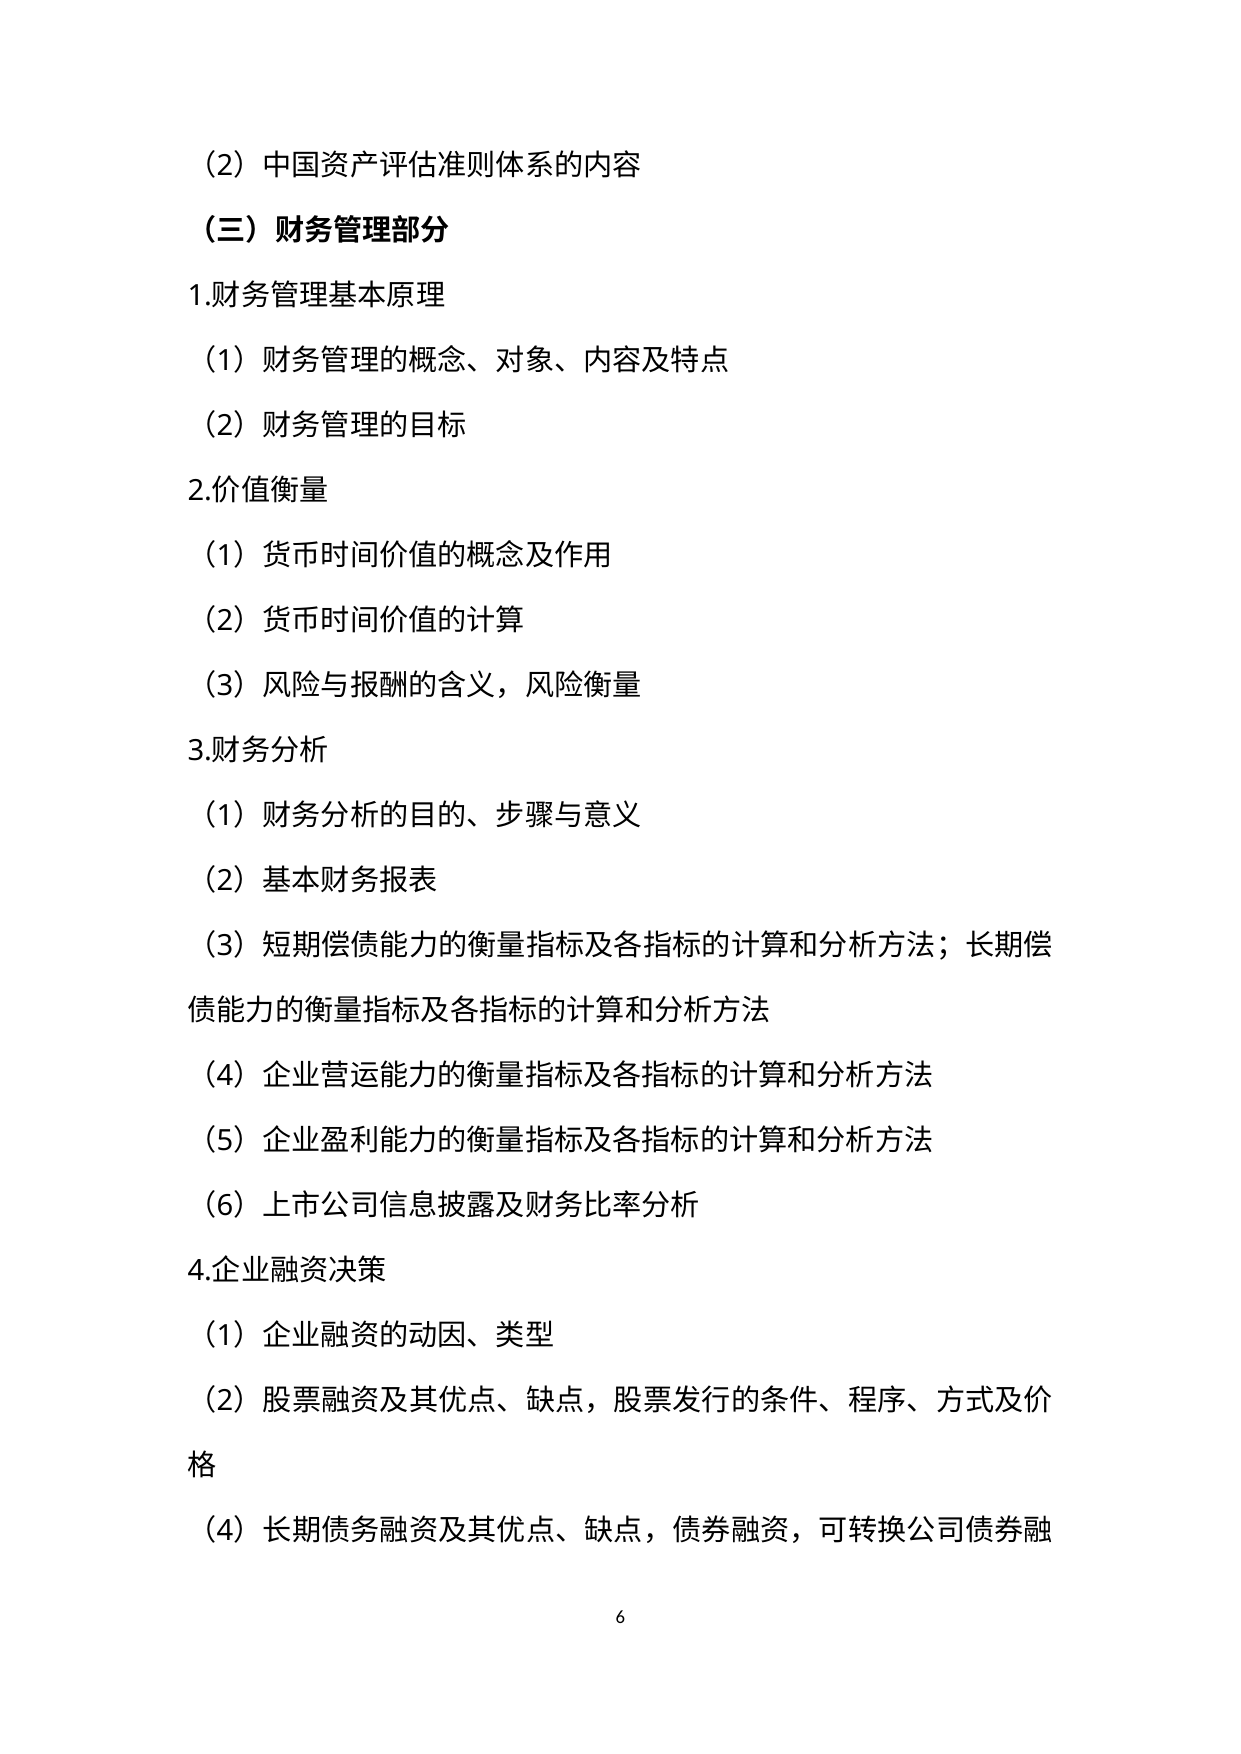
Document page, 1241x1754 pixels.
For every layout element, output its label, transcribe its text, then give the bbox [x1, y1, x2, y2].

text （4）企业营运能力的衡量指标及各指标的计算和分析方法 [187, 1040, 1053, 1105]
text （2）股票融资及其优点、缺点，股票发行的条件、程序、方式及价格 [187, 1365, 1053, 1495]
text （3）风险与报酬的含义，风险衡量 [187, 650, 1053, 715]
text 4.企业融资决策 [187, 1235, 1053, 1300]
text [187, 1495, 1053, 1560]
text （2）货币时间价值的计算 [187, 585, 1053, 650]
text 2.价值衡量 [187, 455, 1053, 520]
text （3）短期偿债能力的衡量指标及各指标的计算和分析方法；长期偿债能力的衡量指标及各指标的计算和分析方法 [187, 910, 1053, 1040]
text （6）上市公司信息披露及财务比率分析 [187, 1170, 1053, 1235]
text （2）财务管理的目标 [187, 390, 1053, 455]
text （2）中国资产评估准则体系的内容 [187, 130, 1053, 195]
text （三）财务管理部分 [187, 195, 1053, 260]
text 3.财务分析 [187, 715, 1053, 780]
text （1）企业融资的动因、类型 [187, 1300, 1053, 1365]
text 1.财务管理基本原理 [187, 260, 1053, 325]
text （1）财务管理的概念、对象、内容及特点 [187, 325, 1053, 390]
text （2）基本财务报表 [187, 845, 1053, 910]
text （1）财务分析的目的、步骤与意义 [187, 780, 1053, 845]
text （5）企业盈利能力的衡量指标及各指标的计算和分析方法 [187, 1105, 1053, 1170]
text （1）货币时间价值的概念及作用 [187, 520, 1053, 585]
